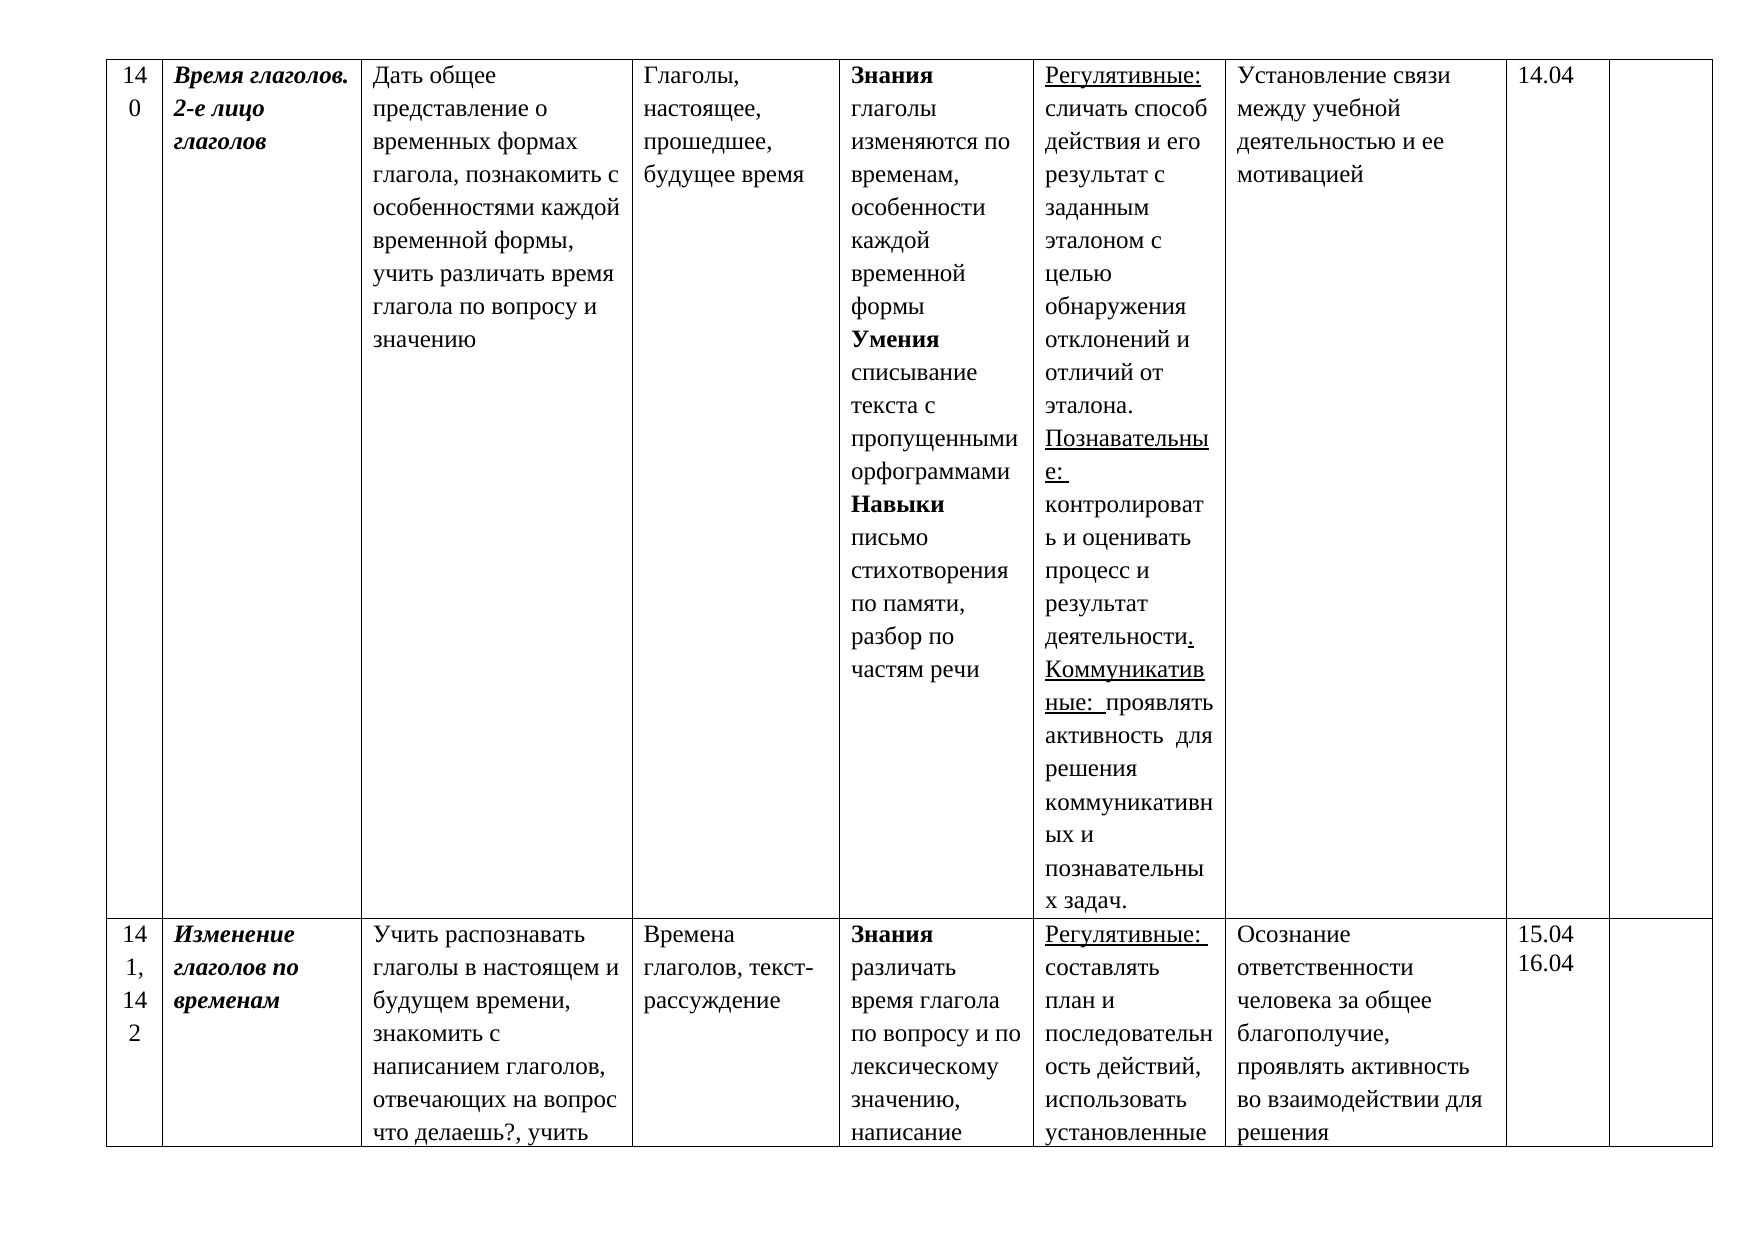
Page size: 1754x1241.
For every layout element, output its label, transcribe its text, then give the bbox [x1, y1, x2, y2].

table_cell [1610, 919, 1712, 1146]
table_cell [840, 60, 1033, 918]
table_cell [633, 919, 839, 1146]
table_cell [840, 919, 1033, 1146]
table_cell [633, 60, 839, 918]
table_cell 14.04 [1507, 60, 1609, 918]
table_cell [1226, 60, 1506, 918]
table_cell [362, 919, 632, 1146]
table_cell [1034, 919, 1225, 1146]
table_cell [1610, 60, 1712, 918]
table_cell 141, 142 [107, 919, 162, 1146]
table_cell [1226, 919, 1506, 1146]
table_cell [1034, 60, 1225, 918]
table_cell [362, 60, 632, 918]
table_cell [163, 919, 361, 1146]
table_cell Время глаголов. 2-е лицо глаголов [163, 60, 361, 918]
table_cell 140 [107, 60, 162, 918]
table_cell 15.04 16.04 [1507, 919, 1609, 1146]
